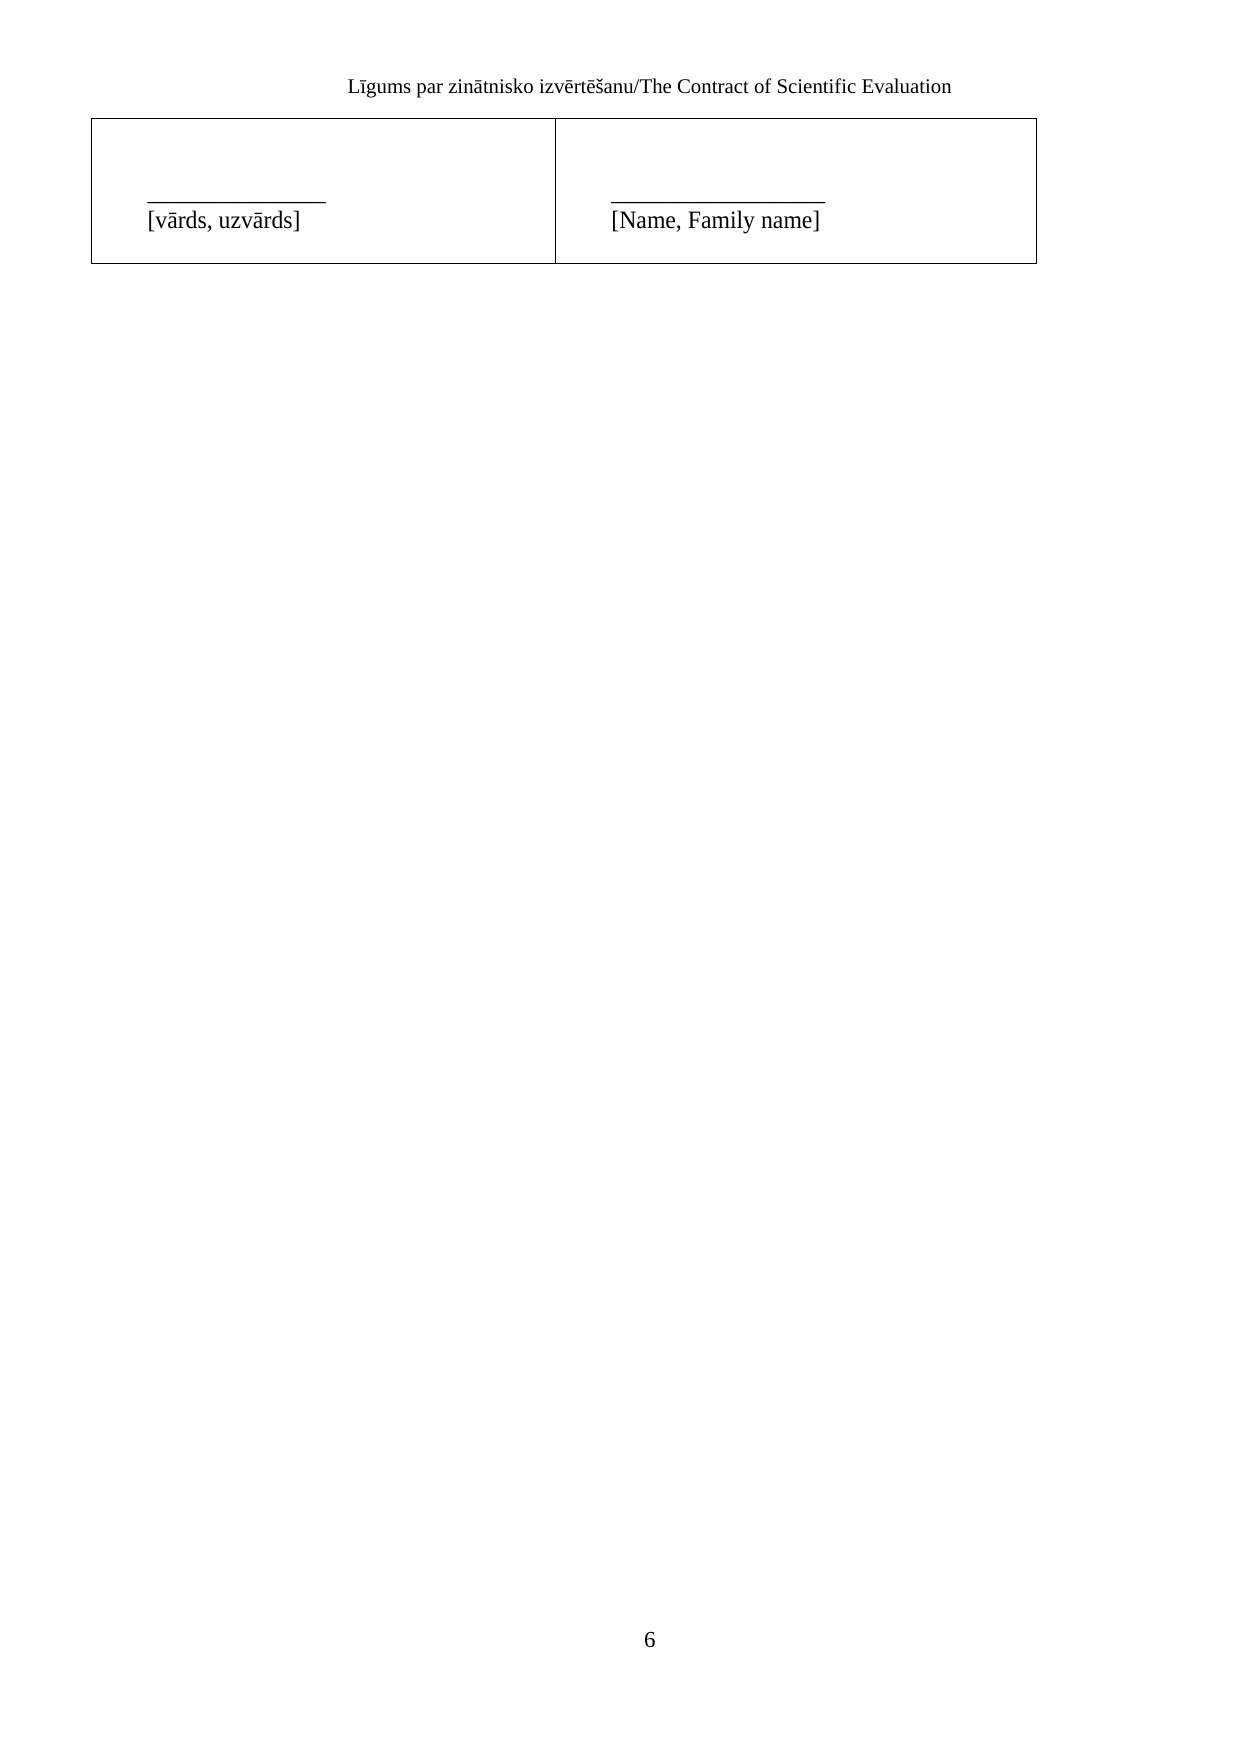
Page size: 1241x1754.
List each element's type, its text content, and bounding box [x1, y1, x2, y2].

table_cell _______________ [vārds, uzvārds] [92, 119, 555, 263]
table_cell __________________ [Name, Family name] [556, 119, 1036, 263]
